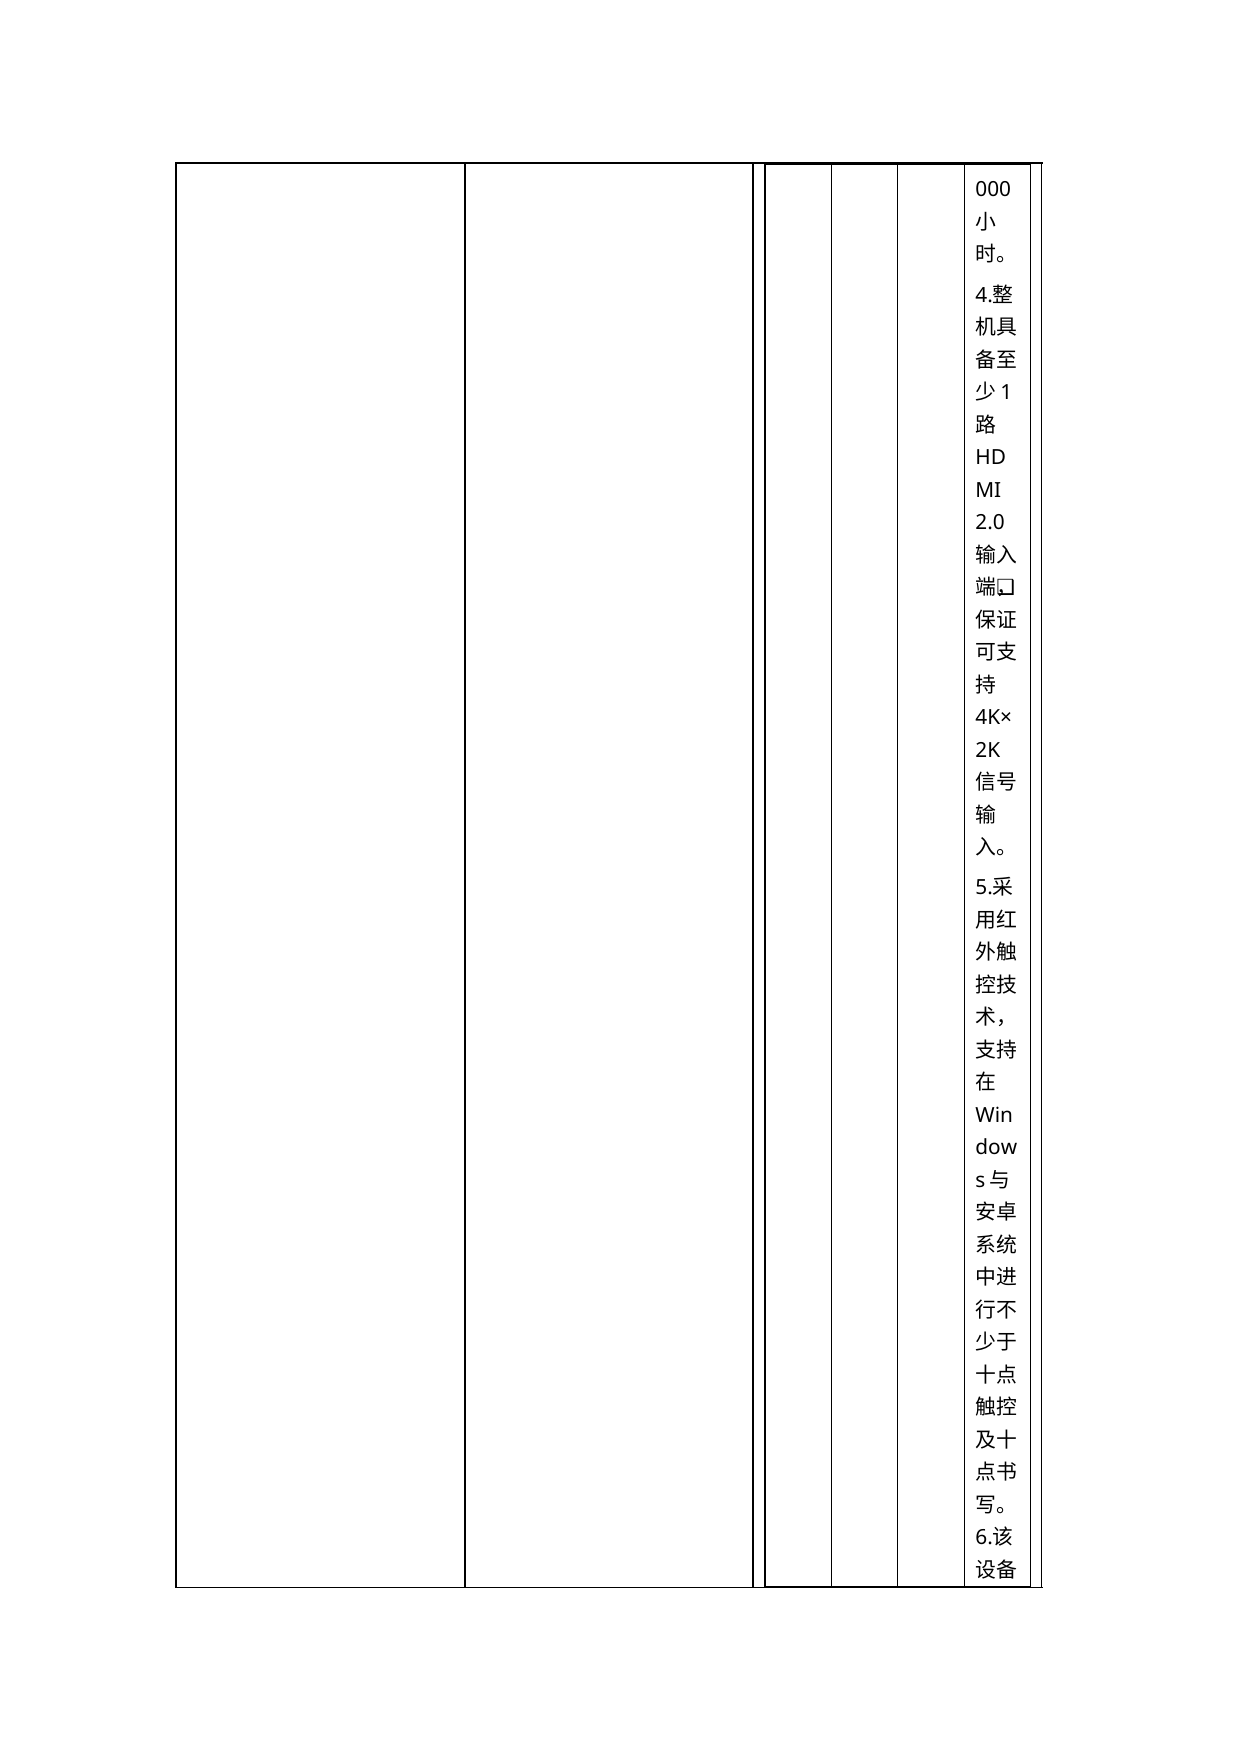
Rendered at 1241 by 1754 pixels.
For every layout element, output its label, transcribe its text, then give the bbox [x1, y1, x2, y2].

table_cell 1 [466, 164, 752, 1587]
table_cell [766, 165, 831, 1586]
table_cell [832, 165, 897, 1586]
table_cell [177, 164, 464, 1587]
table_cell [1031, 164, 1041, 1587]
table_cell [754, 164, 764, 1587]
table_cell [965, 165, 1030, 1586]
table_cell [898, 165, 964, 1586]
